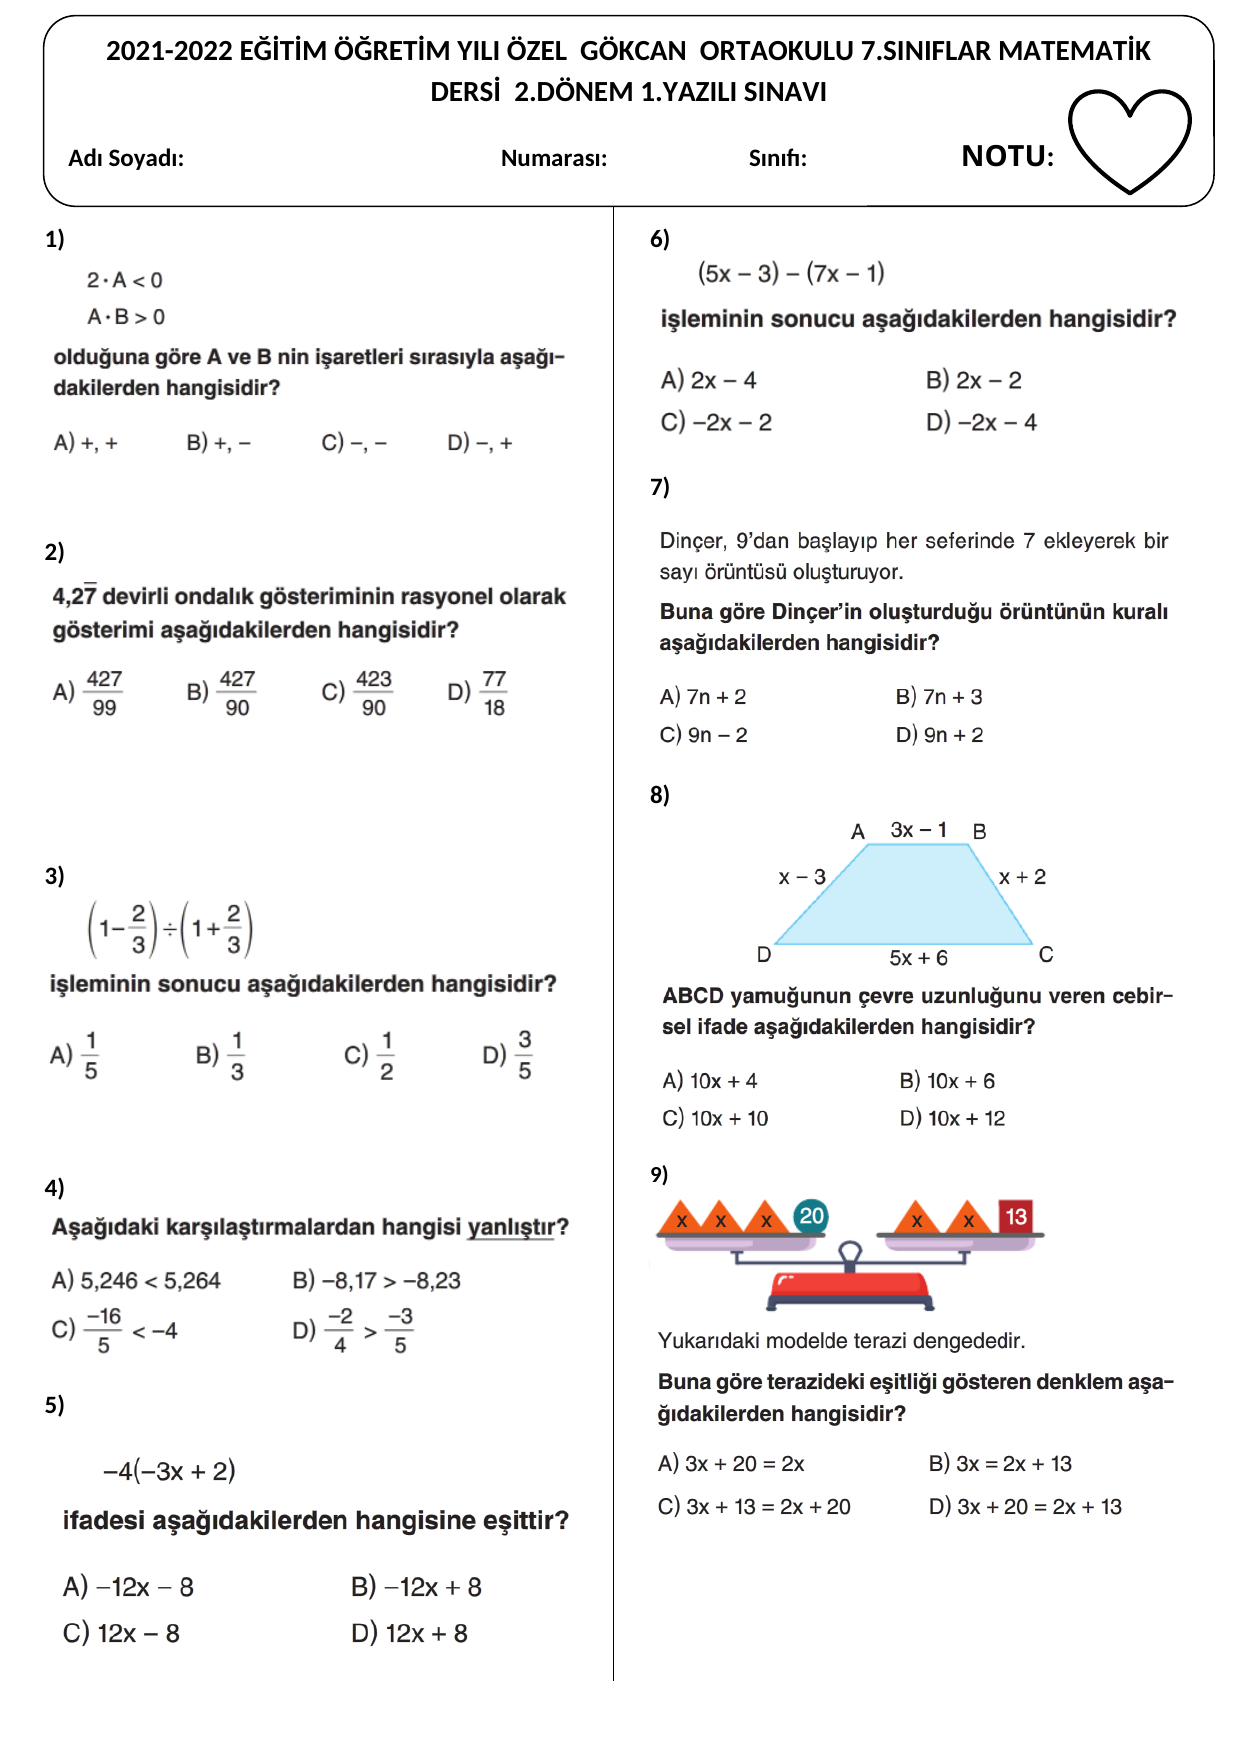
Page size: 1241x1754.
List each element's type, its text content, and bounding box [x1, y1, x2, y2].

text 8) [650, 779, 1181, 809]
picture [44, 890, 576, 1100]
picture [44, 1202, 576, 1369]
text 1) [44, 223, 576, 253]
picture [44, 567, 576, 737]
text 4) [44, 1172, 576, 1202]
text 7) [650, 471, 1181, 502]
picture [44, 253, 576, 465]
text 6) [650, 223, 1181, 253]
picture [649, 809, 1181, 1140]
picture [649, 522, 1181, 759]
text 3) [44, 860, 576, 890]
text 5) [44, 1389, 576, 1420]
picture [44, 1440, 576, 1661]
text 2) [44, 537, 576, 567]
picture [649, 1188, 1181, 1547]
text 9) [650, 1160, 1181, 1188]
picture [649, 253, 1181, 451]
